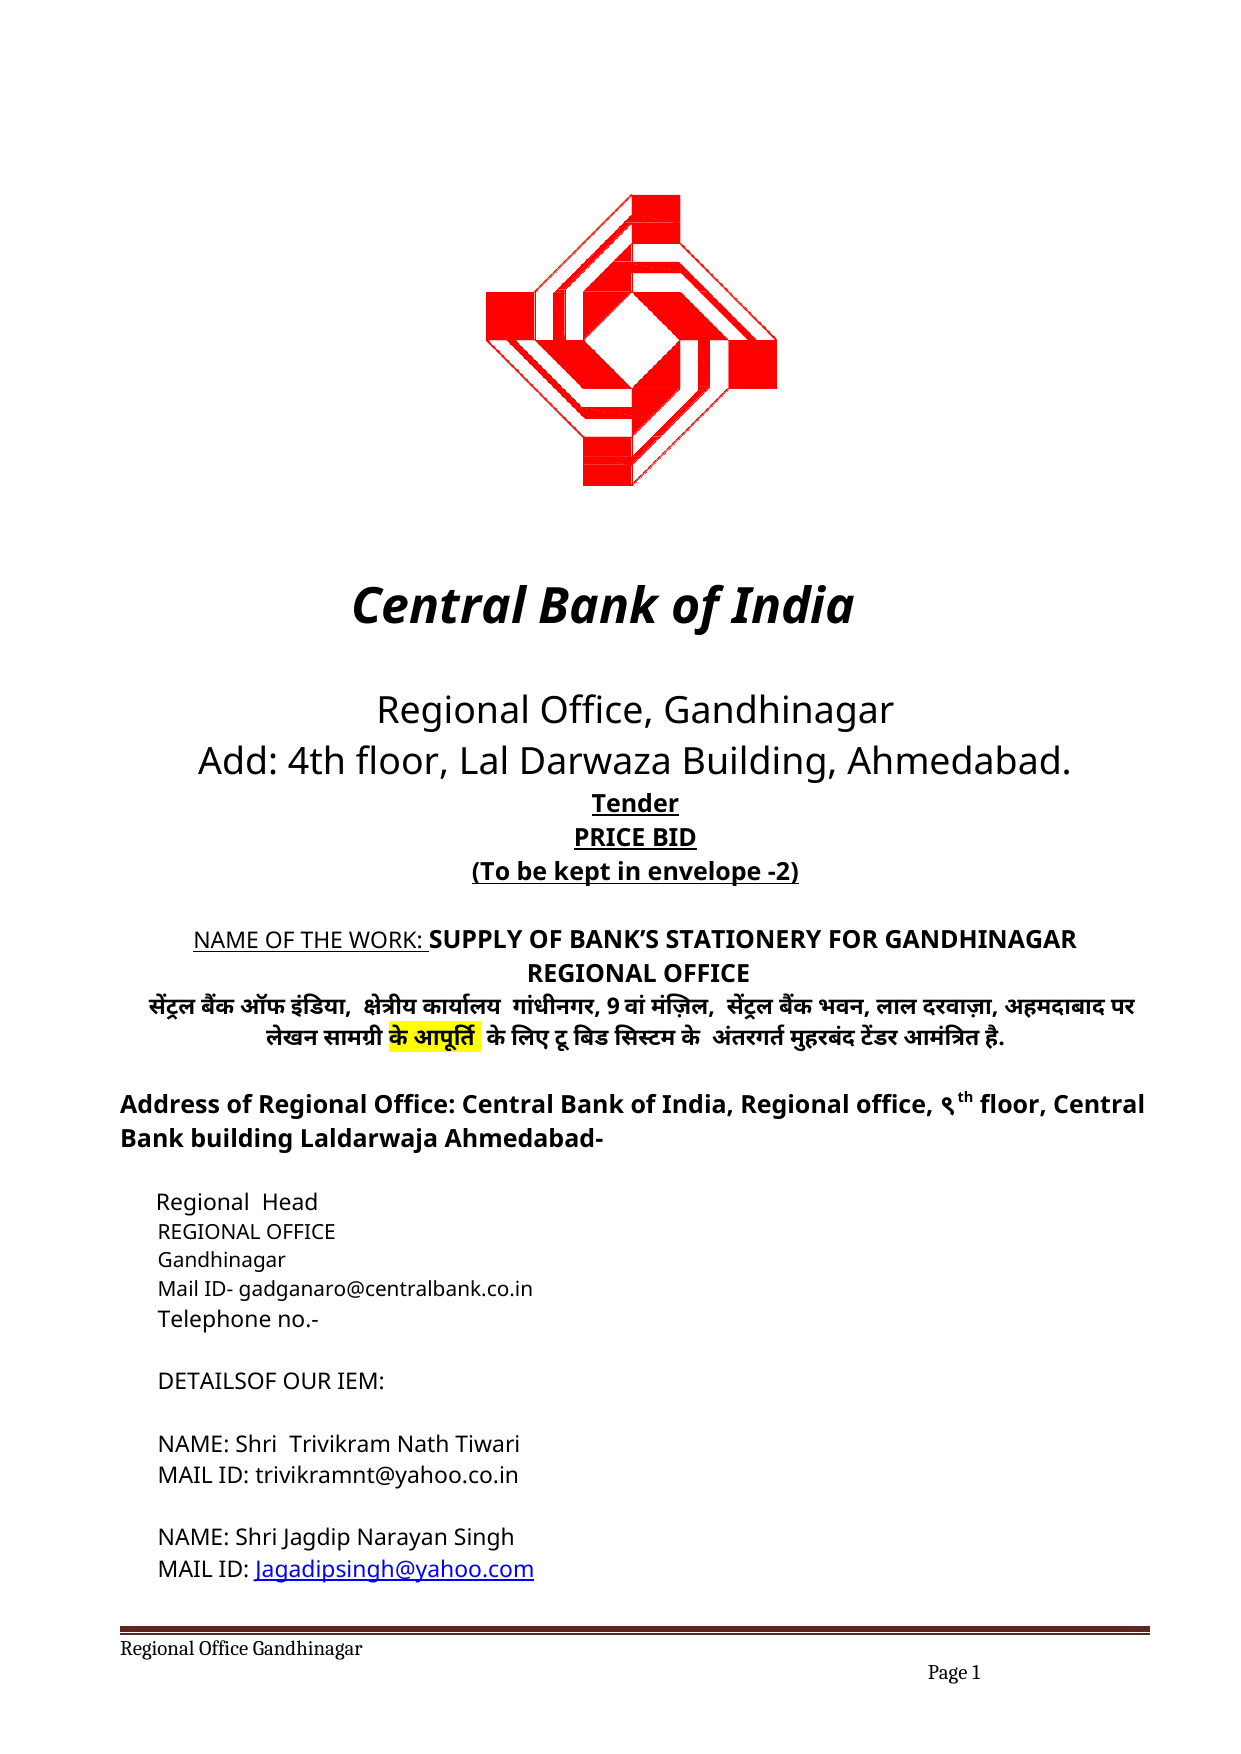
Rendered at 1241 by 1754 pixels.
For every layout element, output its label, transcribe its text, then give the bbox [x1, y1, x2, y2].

text MAIL ID: Jagadipsingh@yahoo.com [157, 1552, 1150, 1584]
text (To be kept in envelope -2) [120, 854, 1150, 888]
text Telephone no.- [157, 1302, 1150, 1334]
text सेंट्रल बैंक ऑफ इंडिया, क्षेत्रीय कार्यालय गांधीनगर, 9वां मंज़िल, सेंट्रल बैंक भवन, लाल दरवाज़ा, अहमदाबाद पर लेखन सामग्री के आपूर्ति के लिए टू बिड सिस्टम के अंतरगर्त मुहरबंद टेंडर आमंत्रित है. [120, 990, 1150, 1052]
text NAME: Shri Jagdip Narayan Singh [157, 1521, 1150, 1552]
text Gandhinagar [157, 1246, 1150, 1274]
text Tender [120, 786, 1150, 820]
text Central Bank of India [195, 570, 1150, 638]
text REGIONAL OFFICE [157, 1217, 1150, 1246]
text REGIONAL OFFICE [120, 956, 1150, 990]
text Add: 4th floor, Lal Darwaza Building, Ahmedabad. [120, 734, 1150, 786]
text Mail ID- gadganaro@centralbank.co.in [157, 1274, 1150, 1302]
text Regional Office, Gandhinagar [120, 683, 1150, 734]
text DETAILSOF OUR IEM: [157, 1365, 1150, 1396]
text NAME OF THE WORK: SUPPLY OF BANK’S STATIONERY FOR GANDHINAGAR [120, 922, 1150, 956]
text PRICE BID [120, 820, 1150, 854]
text NAME: Shri Trivikram Nath Tiwari [157, 1427, 1150, 1459]
text Regional Head [120, 1186, 1150, 1217]
text MAIL ID: trivikramnt@yahoo.co.in [157, 1459, 1150, 1490]
text Address of Regional Office: Central Bank of India, Regional office, ९th floor, Central Bank building Laldarwaja Ahmedabad- [120, 1087, 1150, 1155]
